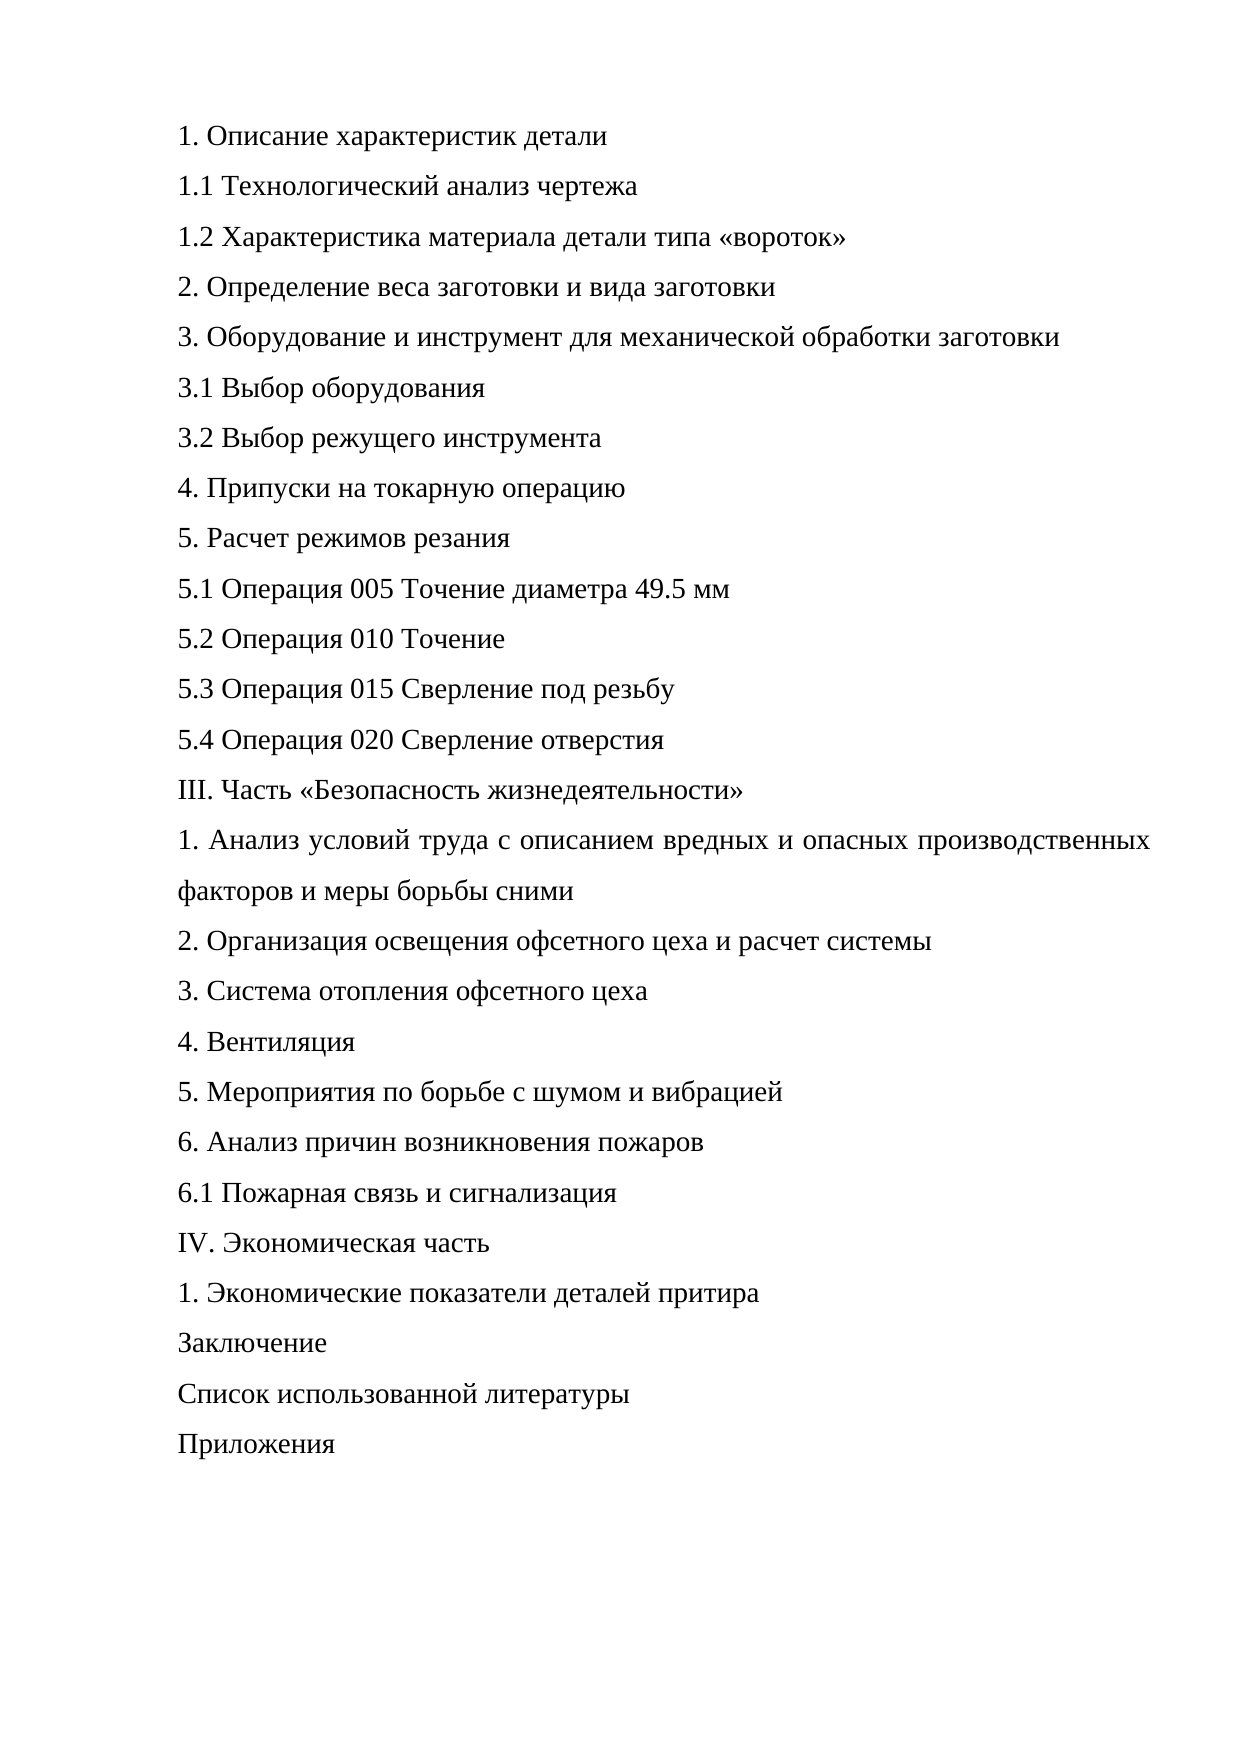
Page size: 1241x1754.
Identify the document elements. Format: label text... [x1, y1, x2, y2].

text 5.3 Операция 015 Сверление под резьбу [177, 672, 1152, 705]
text 3. Оборудование и инструмент для механической обработки заготовки [177, 319, 1152, 353]
text 3. Система отопления офсетного цеха [177, 973, 1152, 1007]
text 4. Припуски на токарную операцию [177, 470, 1152, 504]
text 5.1 Операция 005 Точение диаметра [177, 571, 1152, 604]
text 5.4 Операция 020 Сверление отверстия [177, 722, 1152, 755]
text 3.2 Выбор режущего инструмента [177, 420, 1152, 453]
text Заключение [177, 1326, 1152, 1359]
text 1. Экономические показатели деталей притира [177, 1275, 1152, 1309]
text 2. Определение веса заготовки и вида заготовки [177, 269, 1152, 303]
text 1.2 Характеристика материала детали типа «вороток» [177, 219, 1152, 252]
text 1.1 Технологический анализ чертежа [177, 168, 1152, 202]
text 2. Организация освещения офсетного цеха и расчет системы [177, 923, 1152, 957]
text 6.1 Пожарная связь и сигнализация [177, 1175, 1152, 1208]
text 6. Анализ причин возникновения пожаров [177, 1124, 1152, 1158]
text 1. Анализ условий труда с описанием вредных и опасных производственных факторов и меры борьбы сними [177, 822, 1152, 906]
text IV. Экономическая часть [177, 1225, 1152, 1258]
text 1. Описание характеристик детали [177, 118, 1152, 152]
text 5. Мероприятия по борьбе с шумом и вибрацией [177, 1074, 1152, 1108]
text 4. Вентиляция [177, 1024, 1152, 1057]
text 5.2 Операция 010 Точение [177, 621, 1152, 655]
text Список использованной литературы [177, 1376, 1152, 1409]
text 3.1 Выбор оборудования [177, 370, 1152, 403]
text Приложения [177, 1426, 1152, 1460]
text 5. Расчет режимов резания [177, 521, 1152, 554]
text III. Часть «Безопасность жизнедеятельности» [177, 772, 1152, 806]
